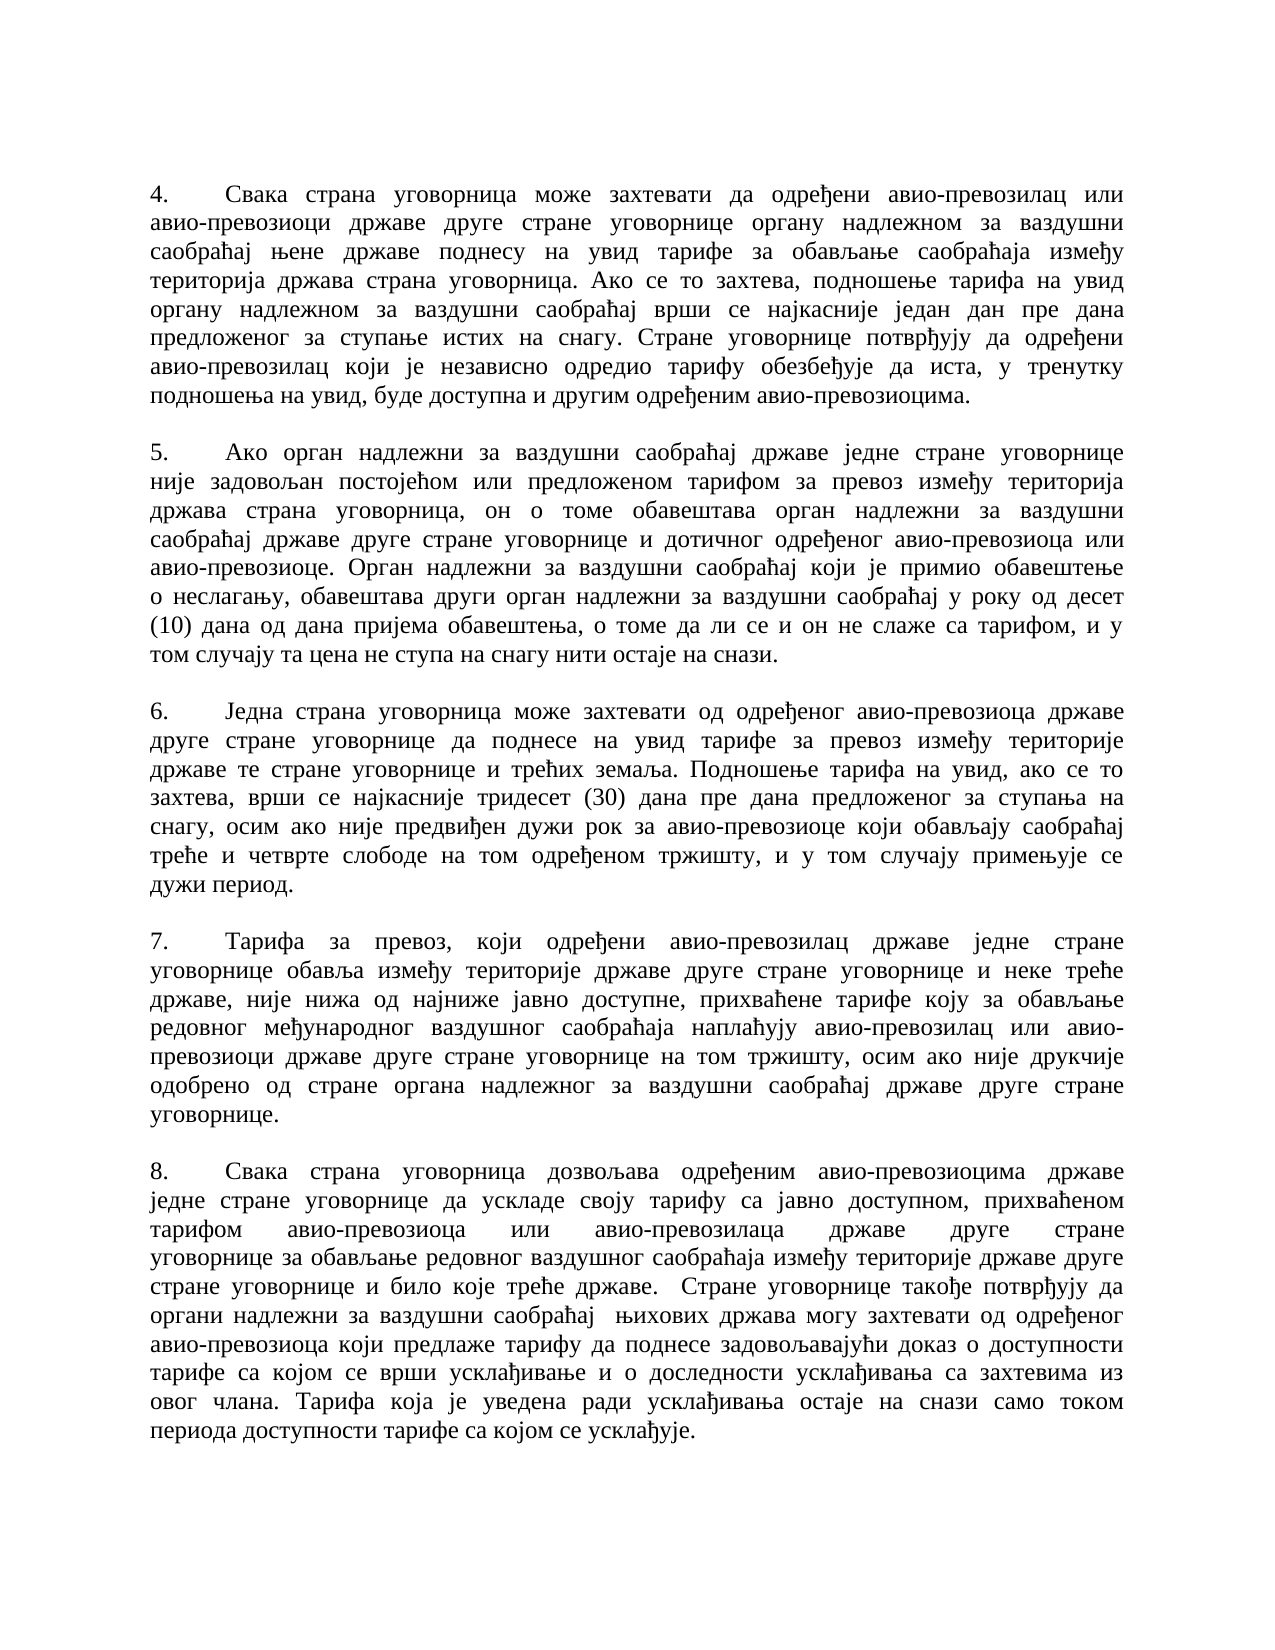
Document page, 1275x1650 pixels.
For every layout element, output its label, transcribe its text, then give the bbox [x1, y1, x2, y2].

list Једна страна уговорница може захтевати од одређеног авио-превозиоца државе друге стране уговорнице да поднесе на увид тарифе за превоз између територије државе те стране уговорнице и трећих земаља. Подношење тарифа на увид, ако се то захтева, врши се најкасније тридесет (30) дана пре дана предложеног за ступања на снагу, осим ако није предвиђен дужи рок за авио-превозиоце који обављају саобраћај треће и четврте слободе на том одређеном тржишту, и у том случају примењује се дужи период. [150, 696, 1125, 897]
list Ако орган надлежни за ваздушни саобраћај државе једне стране уговорнице није задовољан постојећом или предложеном тарифом за превоз између територија држава страна уговорница, он о томе обавештава орган надлежни за ваздушни саобраћај државе друге стране уговорнице и дотичног одређеног авио-превозиоца или авио-превозиоце. Орган надлежни за ваздушни саобраћај који је примио обавештење о неслагању, обавештава други орган надлежни за ваздушни саобраћај у року од десет (10) дана од дана пријема обавештења, о томе да ли се и он не слаже са тарифом, и у том случају та цена не ступа на снагу нити остаје на снази. [150, 437, 1125, 667]
list Свака страна уговорница може захтевати да одређени авио-превозилац или авио-превозиоци државе друге стране уговорнице органу надлежном за ваздушни саобраћај њене државе поднесу на увид тарифе за обављање саобраћаја између територија држава страна уговорница. Ако се то захтева, подношење тарифа на увид органу надлежном за ваздушни саобраћај врши се најкасније један дан пре дана предложеног за ступање истих на снагу. Стране уговорнице потврђују да одређени авио-превозилац који је независно одредио тарифу обезбеђује да иста, у тренутку подношења на увид, буде доступна и другим одређеним авио-превозиоцима. [150, 179, 1125, 409]
list Свака страна уговорница дозвољава одређеним авио-превозиоцима државе једне стране уговорнице да ускладе своју тарифу са јавно доступном, прихваћеном тарифом авио-превозиоца или авио-превозилаца државе друге стране уговорнице за обављање редовног ваздушног саобраћаја између територије државе друге стране уговорнице и било које треће државе. Стране уговорнице такође потврђују да органи надлежни за ваздушни саобраћај њихових држава могу захтевати од одређеног авио-превозиоца који предлаже тарифу да поднесе задовољавајући доказ о доступности тарифе са којом се врши усклађивање и о доследности усклађивања са захтевима из овог члана. Тарифа која је уведена ради усклађивања остаје на снази само током периода доступности тарифе са којом се усклађује. [150, 1156, 1125, 1444]
list Тарифа за превоз, који одређени авио-превозилац државе једне стране уговорнице обавља између територије државе друге стране уговорнице и неке треће државе, није нижа од најниже јавно доступне, прихваћене тарифе коју за обављање редовног међународног ваздушног саобраћаја наплаћују авио-превозилац или авио-превозиоци државе друге стране уговорнице на том тржишту, осим ако није друкчије одобрено од стране органа надлежног за ваздушни саобраћај државе друге стране уговорнице. [150, 926, 1125, 1127]
